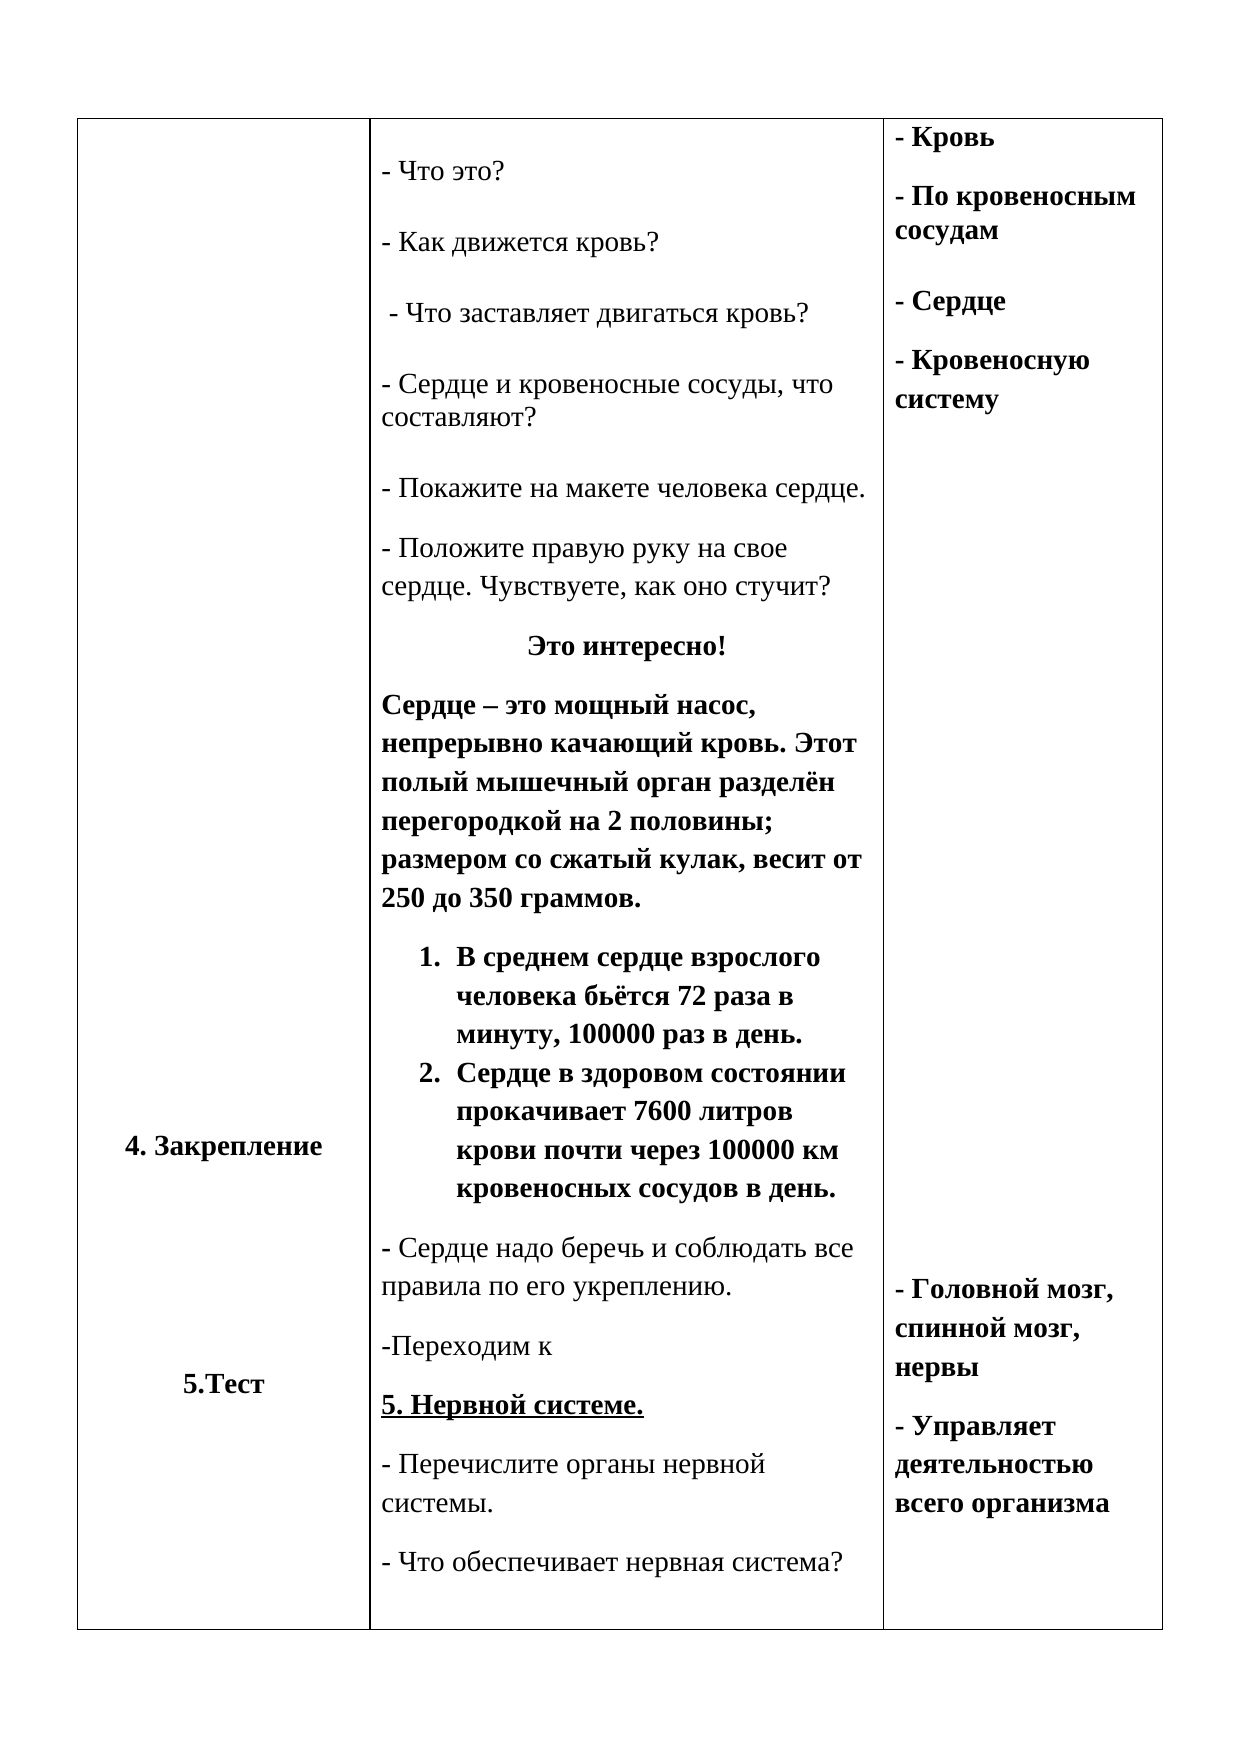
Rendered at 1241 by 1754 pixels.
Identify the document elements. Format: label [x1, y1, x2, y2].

table_cell [371, 119, 883, 1629]
table_cell [78, 119, 369, 1629]
table_cell [884, 119, 1162, 1629]
